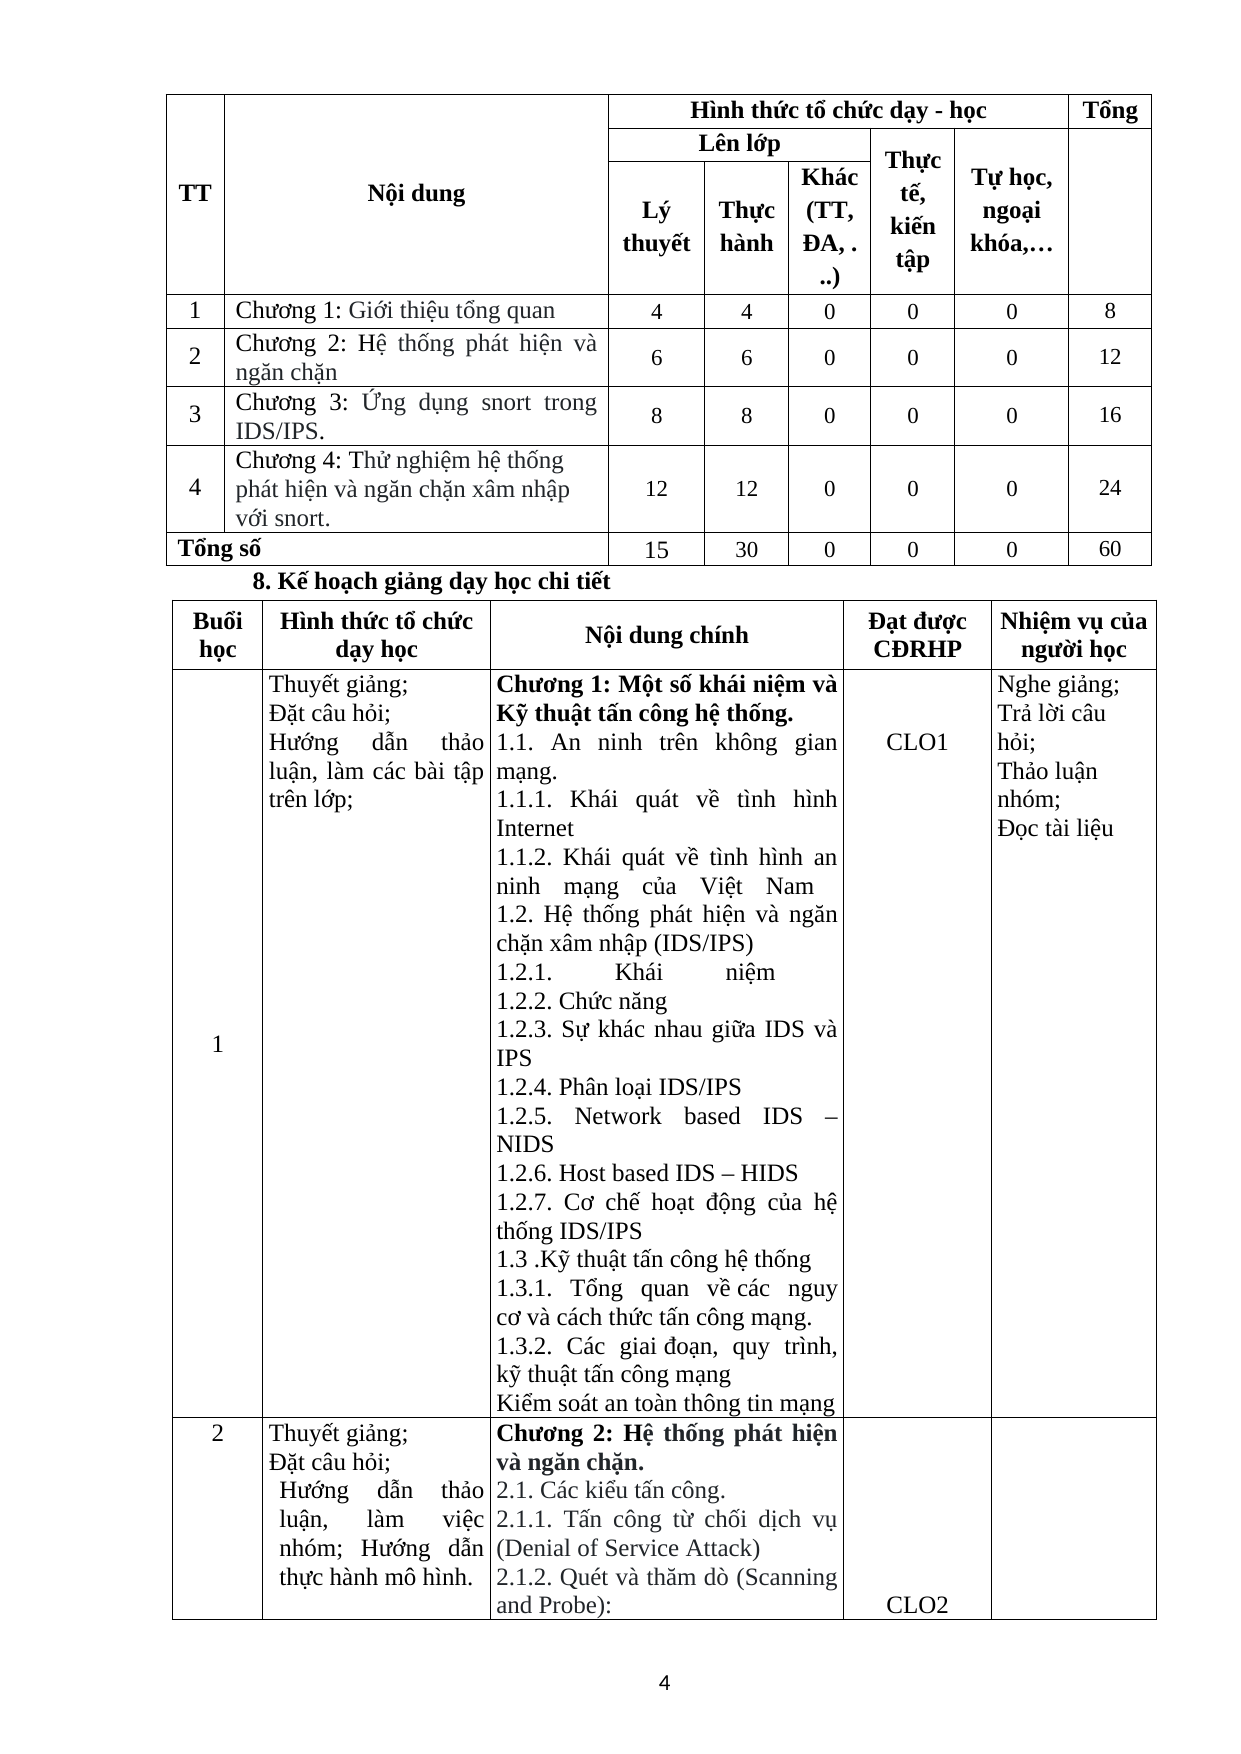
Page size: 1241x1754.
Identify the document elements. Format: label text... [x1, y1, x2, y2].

table_cell 24 [1069, 446, 1151, 532]
table_cell Lên lớp [609, 129, 870, 161]
table_cell 6 [705, 329, 788, 386]
table_cell 0 [955, 533, 1068, 565]
table_header Hình thức tổ chức dạy học [263, 601, 490, 668]
table_cell 6 [609, 329, 704, 386]
table_cell 0 [789, 329, 870, 386]
table_cell 8 [705, 387, 788, 444]
table_cell 2 [167, 329, 224, 386]
table_cell 0 [789, 533, 870, 565]
table_cell 12 [705, 446, 788, 532]
table_cell 4 [609, 295, 704, 327]
table_header Tổng [1069, 95, 1151, 127]
table_cell 0 [955, 387, 1068, 444]
table_cell Lý thuyết [609, 162, 704, 294]
table_cell CLO2 [844, 1418, 991, 1619]
table_cell [1069, 129, 1151, 294]
table_cell 0 [871, 329, 954, 386]
table_cell Nghe giảng; Trả lời câu hỏi; Thảo luận nhóm; Đọc tài liệu [992, 670, 1156, 1417]
table_header TT [167, 95, 224, 294]
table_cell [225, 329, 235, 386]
table_cell 12 [609, 446, 704, 532]
table_header Đạt được CĐRHP [844, 601, 991, 668]
table_cell 4 [167, 446, 224, 532]
table_cell Tổng số [167, 533, 608, 565]
table_cell Thuyết giảng; Đặt câu hỏi; Hướng dẫn thảo luận, làm các bài tập trên lớp; [263, 670, 490, 1417]
table_header Nội dung chính [491, 601, 843, 668]
table_cell 0 [789, 446, 870, 532]
table_cell 15 [609, 533, 704, 565]
table_cell CLO1 [844, 670, 991, 1417]
table_cell Thực tế, kiến tập [871, 129, 954, 294]
table_cell 8 [609, 387, 704, 444]
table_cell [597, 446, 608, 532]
table_cell 0 [955, 329, 1068, 386]
table_header Buổi học [173, 601, 262, 668]
table_cell 12 [1069, 329, 1151, 386]
table_header Hình thức tổ chức dạy - học [609, 95, 1068, 127]
table_cell Thực hành [705, 162, 788, 294]
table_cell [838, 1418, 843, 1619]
table_cell 0 [871, 295, 954, 327]
table_cell 0 [871, 387, 954, 444]
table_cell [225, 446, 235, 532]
table_cell 16 [1069, 387, 1151, 444]
table_cell [992, 1418, 1156, 1619]
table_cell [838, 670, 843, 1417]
table_cell 1 [167, 295, 224, 327]
text 8. Kế hoạch giảng dạy học chi tiết [177, 566, 1152, 595]
table_cell 8 [1069, 295, 1151, 327]
table_cell 3 [167, 387, 224, 444]
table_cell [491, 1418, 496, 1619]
table_cell 2 [173, 1418, 262, 1619]
table_cell 0 [955, 446, 1068, 532]
table_cell 60 [1069, 533, 1151, 565]
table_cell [263, 1418, 490, 1619]
table_cell 0 [789, 387, 870, 444]
table_header Nhiệm vụ của người học [992, 601, 1156, 668]
table_header Nội dung [225, 95, 608, 294]
table_cell 4 [705, 295, 788, 327]
table_cell 0 [871, 446, 954, 532]
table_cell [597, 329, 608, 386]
table_cell 1 [173, 670, 262, 1417]
table_cell Khác (TT, ĐA, ...) [789, 162, 870, 294]
table_cell 30 [705, 533, 788, 565]
table_cell Chương 1: Giới thiệu tổng quan [225, 295, 608, 327]
table_cell 0 [871, 533, 954, 565]
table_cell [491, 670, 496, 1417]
table_cell Chương 3: Ứng dụng snort trong IDS/IPS. [225, 387, 608, 444]
table_cell Tự học, ngoại khóa,… [955, 129, 1068, 294]
table_cell 0 [955, 295, 1068, 327]
table_cell 0 [789, 295, 870, 327]
